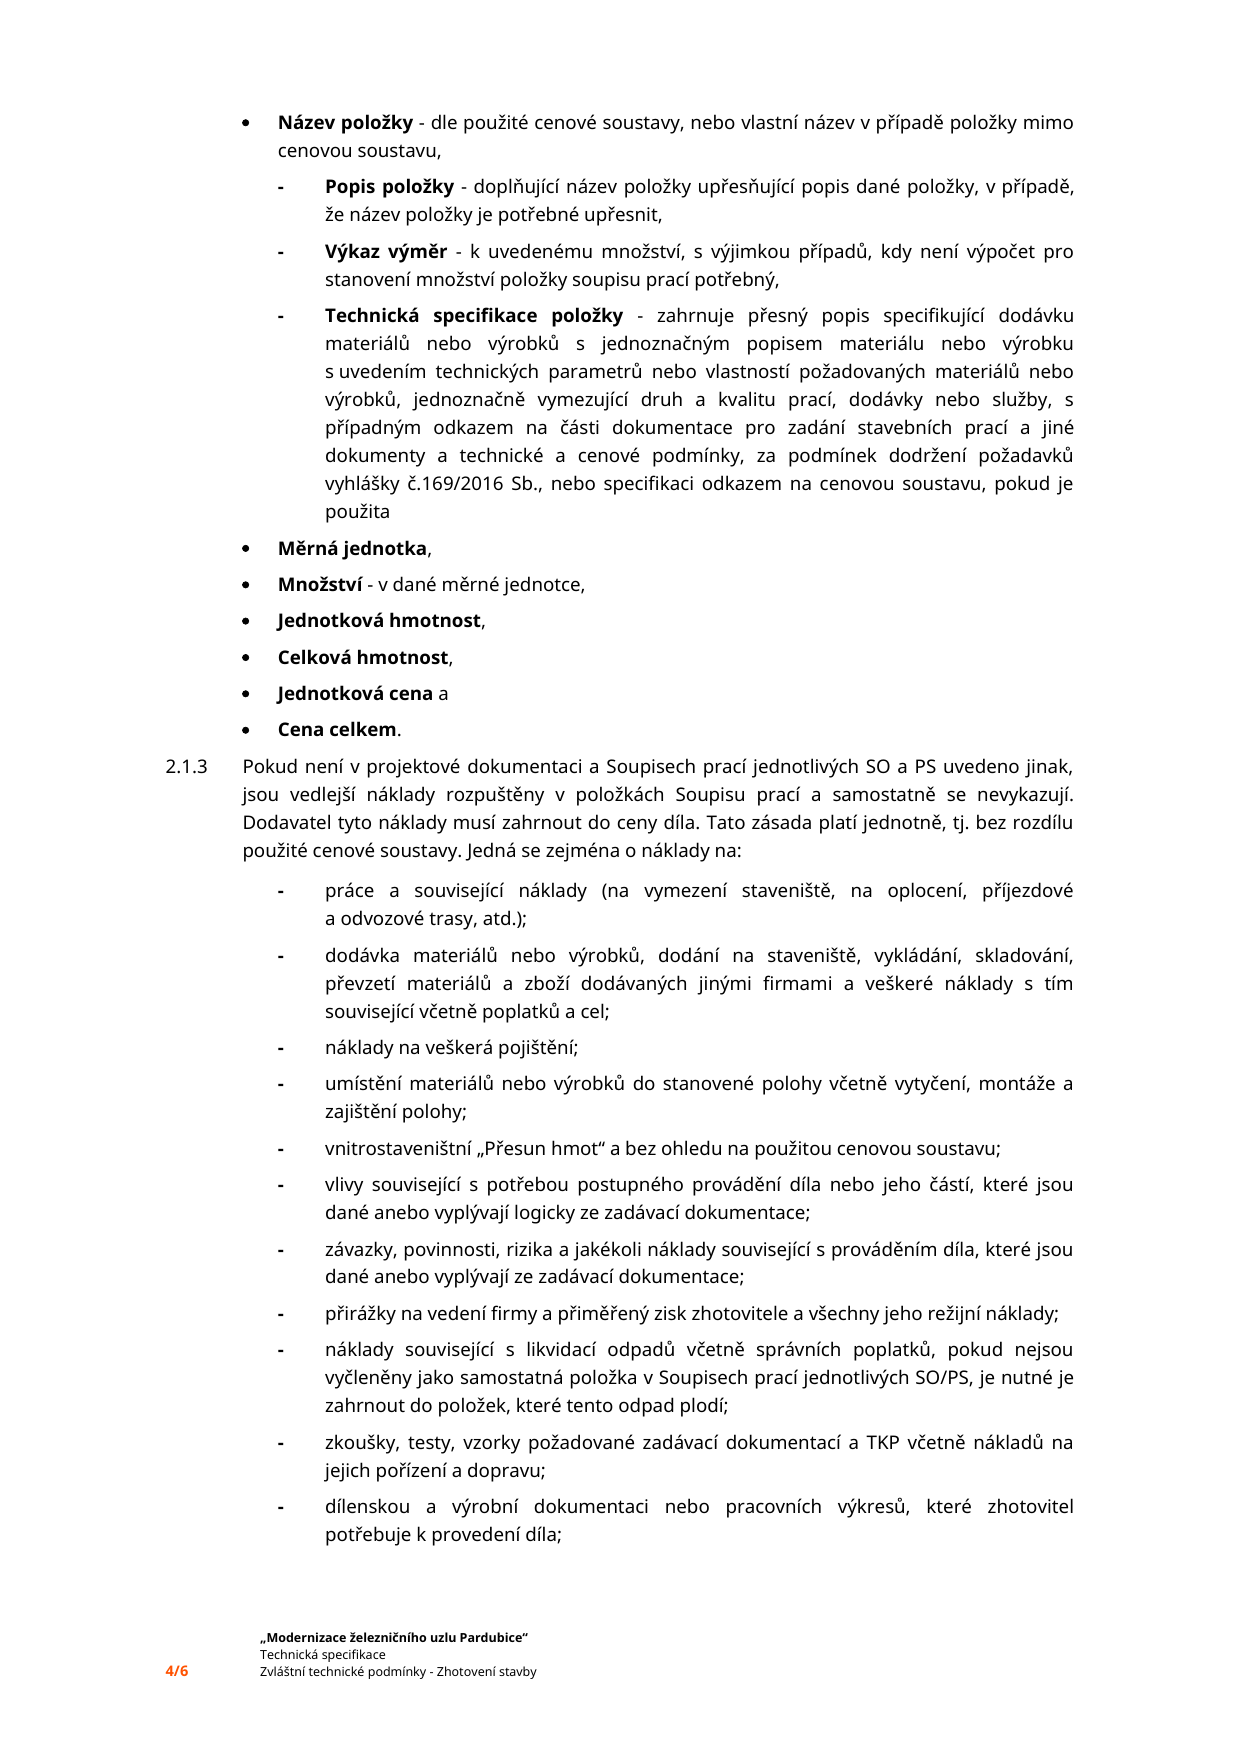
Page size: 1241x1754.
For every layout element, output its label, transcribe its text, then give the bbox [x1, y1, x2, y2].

text Jednotková cena a [242, 680, 1075, 706]
text vlivy související s potřebou postupného provádění díla nebo jeho částí, které jsou dané anebo vyplývají logicky ze zadávací dokumentace; [278, 1171, 1075, 1225]
text vnitrostaveništní „Přesun hmot“ a bez ohledu na použitou cenovou soustavu; [278, 1135, 1075, 1161]
text dodávka materiálů nebo výrobků, dodání na staveniště, vykládání, skladování, převzetí materiálů a zboží dodávaných jinými firmami a veškeré náklady s tím související včetně poplatků a cel; [278, 942, 1075, 1023]
text Cena celkem. [242, 717, 1075, 742]
text Celková hmotnost, [242, 644, 1075, 669]
text přirážky na vedení firmy a přiměřený zisk zhotovitele a všechny jeho režijní náklady; [278, 1300, 1075, 1326]
text Název položky - dle použité cenové soustavy, nebo vlastní název v případě položky mimo cenovou soustavu, [242, 109, 1075, 163]
text dílenskou a výrobní dokumentaci nebo pracovních výkresů, které zhotovitel potřebuje k provedení díla; [278, 1493, 1075, 1547]
text Technická specifikace položky - zahrnuje přesný popis specifikující dodávku materiálů nebo výrobků s jednoznačným popisem materiálu nebo výrobku s uvedením technických parametrů nebo vlastností požadovaných materiálů nebo výrobků, jednoznačně vymezující druh a kvalitu prací, dodávky nebo služby, s případným odkazem na části dokumentace pro zadání stavebních prací a jiné dokumenty a technické a cenové podmínky, za podmínek dodržení požadavků vyhlášky č.169/2016 Sb., nebo specifikaci odkazem na cenovou soustavu, pokud je použita [278, 302, 1075, 524]
text umístění materiálů nebo výrobků do stanovené polohy včetně vytyčení, montáže a zajištění polohy; [278, 1071, 1075, 1124]
text náklady související s likvidací odpadů včetně správních poplatků, pokud nejsou vyčleněny jako samostatná položka v Soupisech prací jednotlivých SO/PS, je nutné je zahrnout do položek, které tento odpad plodí; [278, 1337, 1075, 1418]
text Množství - v dané měrné jednotce, [242, 571, 1075, 597]
text závazky, povinnosti, rizika a jakékoli náklady související s prováděním díla, které jsou dané anebo vyplývají ze zadávací dokumentace; [278, 1236, 1075, 1289]
text Popis položky - doplňující název položky upřesňující popis dané položky, v případě, že název položky je potřebné upřesnit, [278, 174, 1075, 227]
text zkoušky, testy, vzorky požadované zadávací dokumentací a TKP včetně nákladů na jejich pořízení a dopravu; [278, 1429, 1075, 1482]
text práce a související náklady (na vymezení staveniště, na oplocení, příjezdové a odvozové trasy, atd.); [278, 878, 1075, 931]
text Výkaz výměr - k uvedenému množství, s výjimkou případů, kdy není výpočet pro stanovení množství položky soupisu prací potřebný, [278, 238, 1075, 292]
text Jednotková hmotnost, [242, 608, 1075, 633]
text Pokud není v projektové dokumentaci a Soupisech prací jednotlivých SO a PS uvedeno jinak, jsou vedlejší náklady rozpuštěny v položkách Soupisu prací a samostatně se nevykazují. Dodavatel tyto náklady musí zahrnout do ceny díla. Tato zásada platí jednotně, tj. bez rozdílu použité cenové soustavy. Jedná se zejména o náklady na: [165, 753, 1075, 863]
text náklady na veškerá pojištění; [278, 1034, 1075, 1060]
text Měrná jednotka, [242, 535, 1075, 560]
